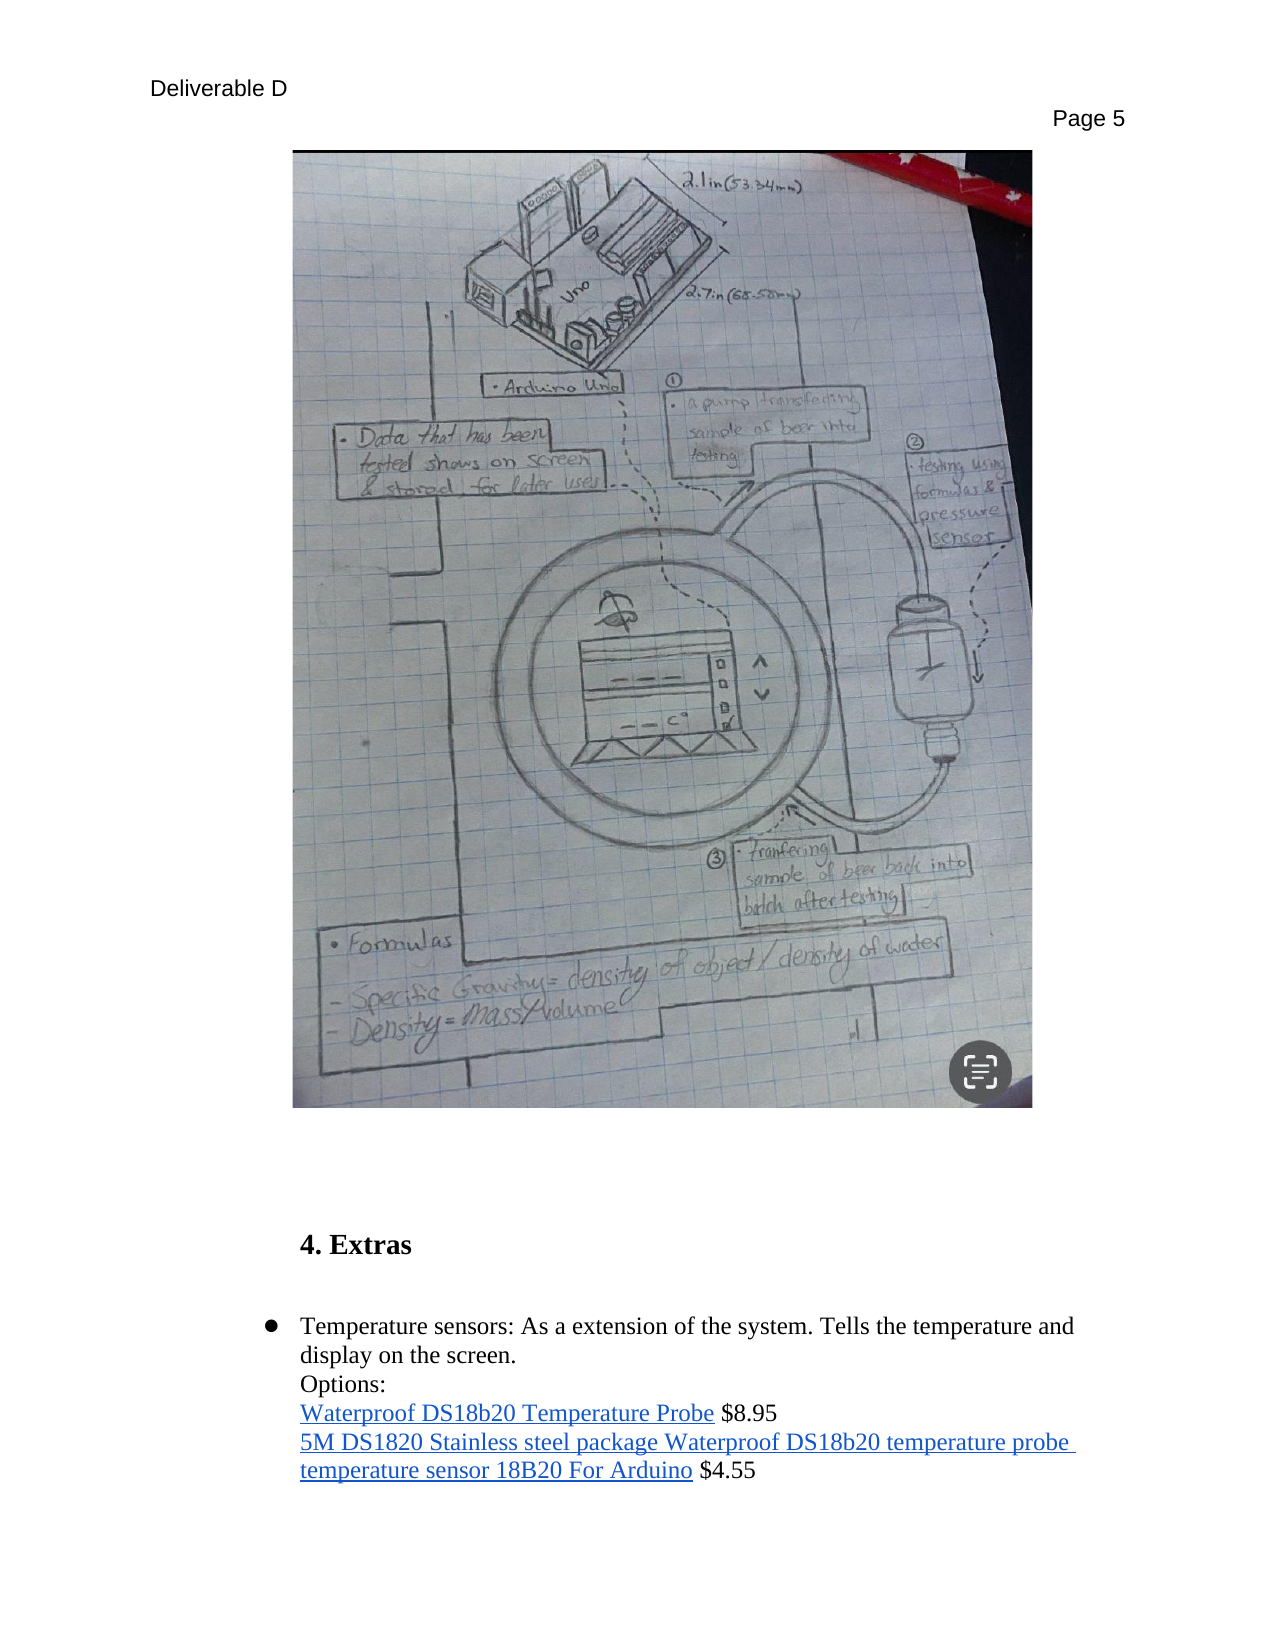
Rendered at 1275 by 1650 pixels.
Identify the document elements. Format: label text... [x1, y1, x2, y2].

picture [292, 150, 1033, 1108]
text 4. Extras [292, 1227, 1125, 1260]
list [262, 1307, 1125, 1484]
